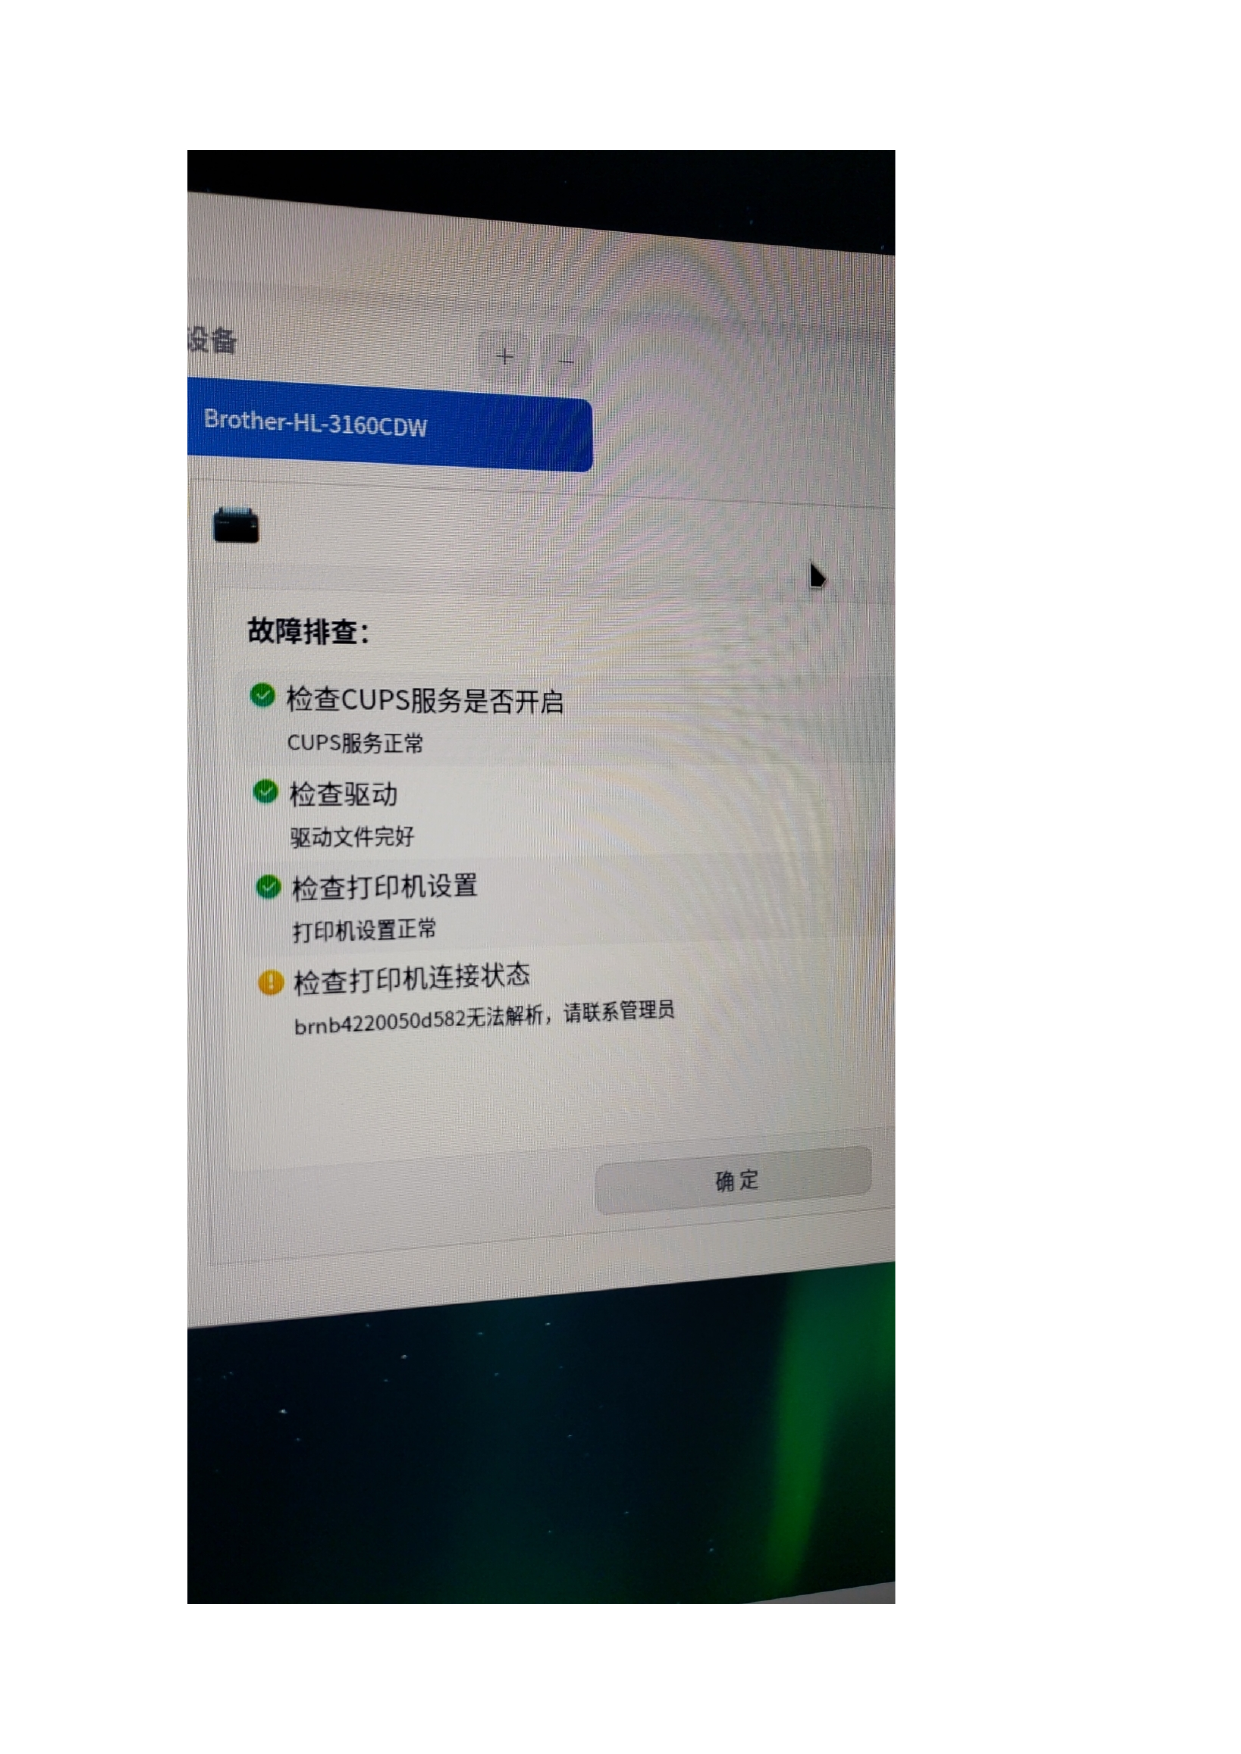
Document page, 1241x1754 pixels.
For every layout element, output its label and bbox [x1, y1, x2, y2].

picture [187, 150, 896, 1604]
